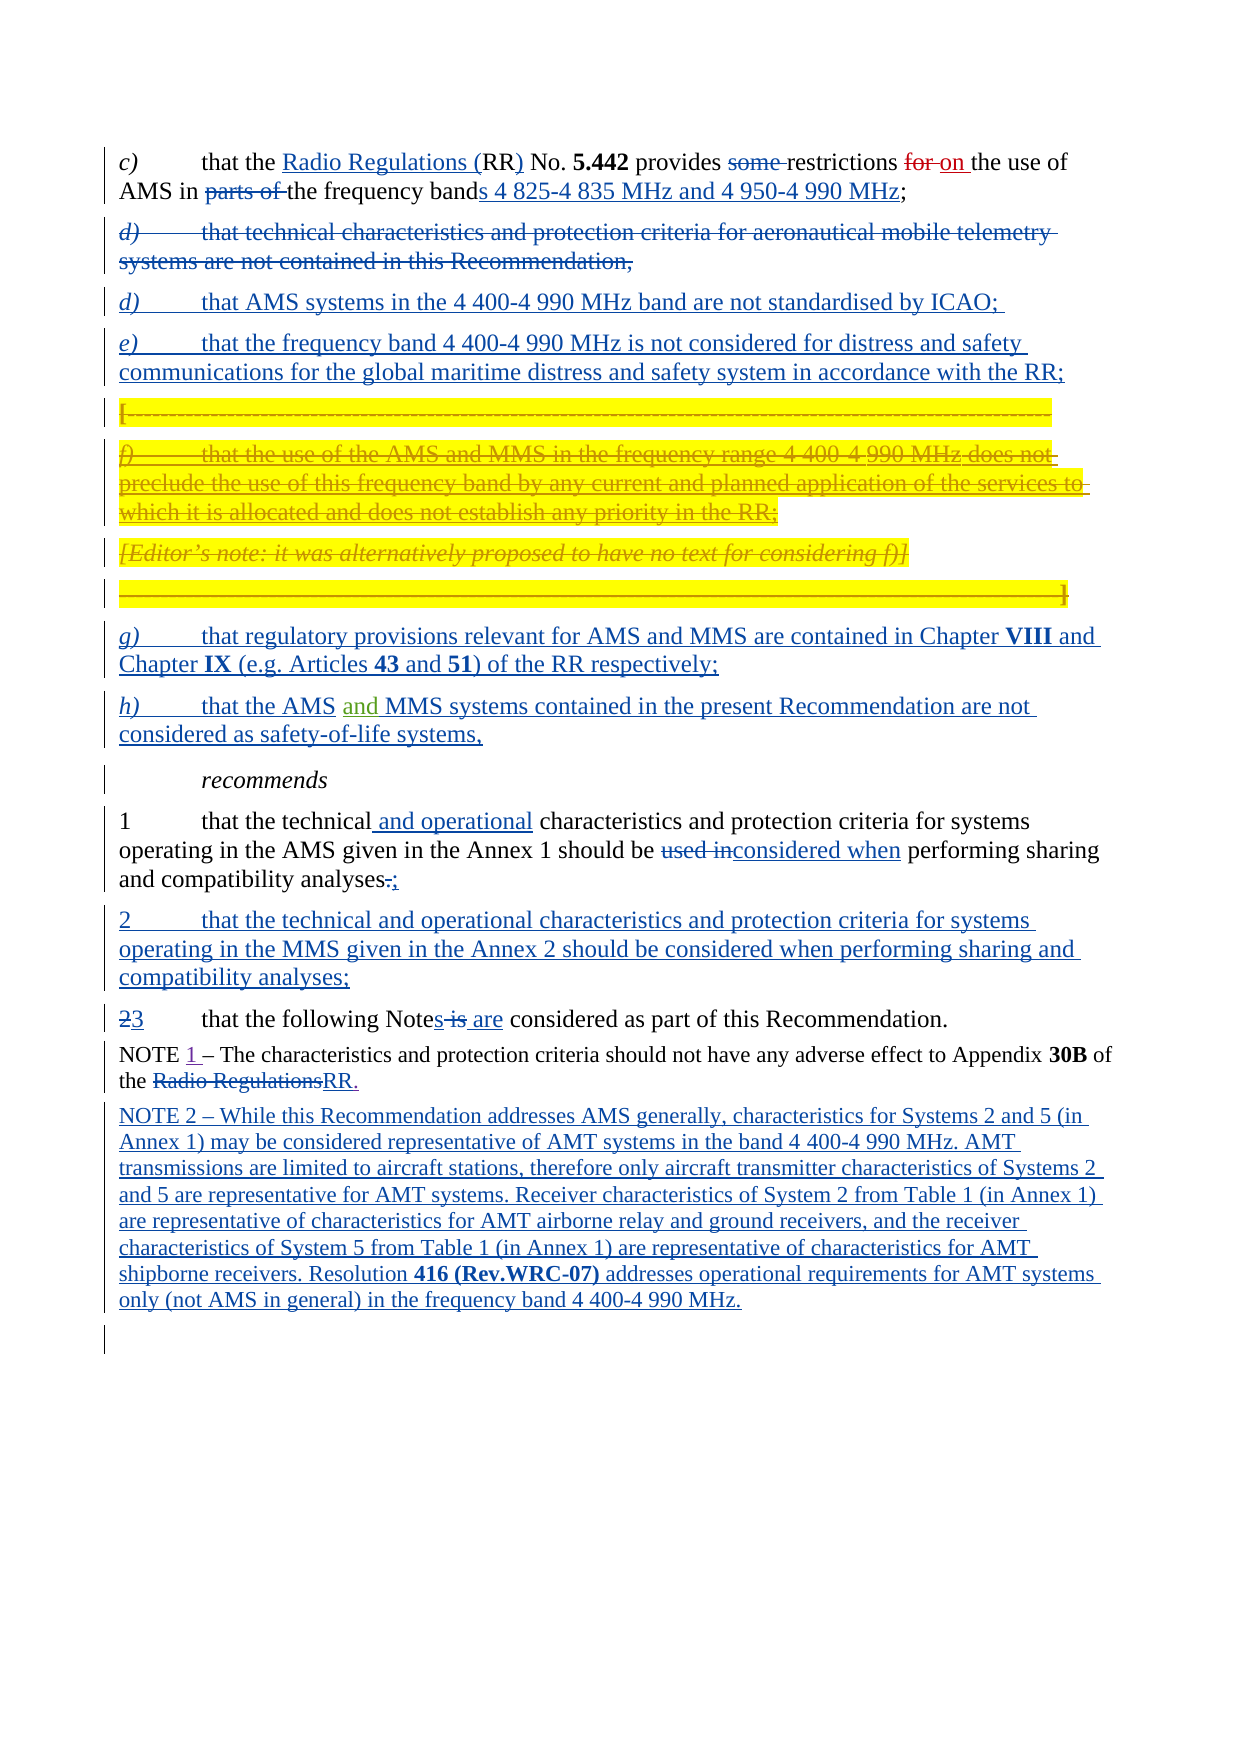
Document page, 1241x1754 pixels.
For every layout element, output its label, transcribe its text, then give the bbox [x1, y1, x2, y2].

text that the following Note considered as part of this Recommendation. [118, 1004, 1122, 1032]
text recommends [201, 765, 1122, 794]
text c) that the RR No. 5.442 provides restrictions the use of AMS in the frequency band; [118, 147, 1122, 204]
text 1 that the technical characteristics and protection criteria for systems operating in the AMS given in the Annex 1 should be performing sharing and compatibility analyses [118, 806, 1122, 892]
text NOTE – The characteristics and protection criteria should not have any adverse effect to Appendix 30B of the [118, 1041, 1122, 1093]
